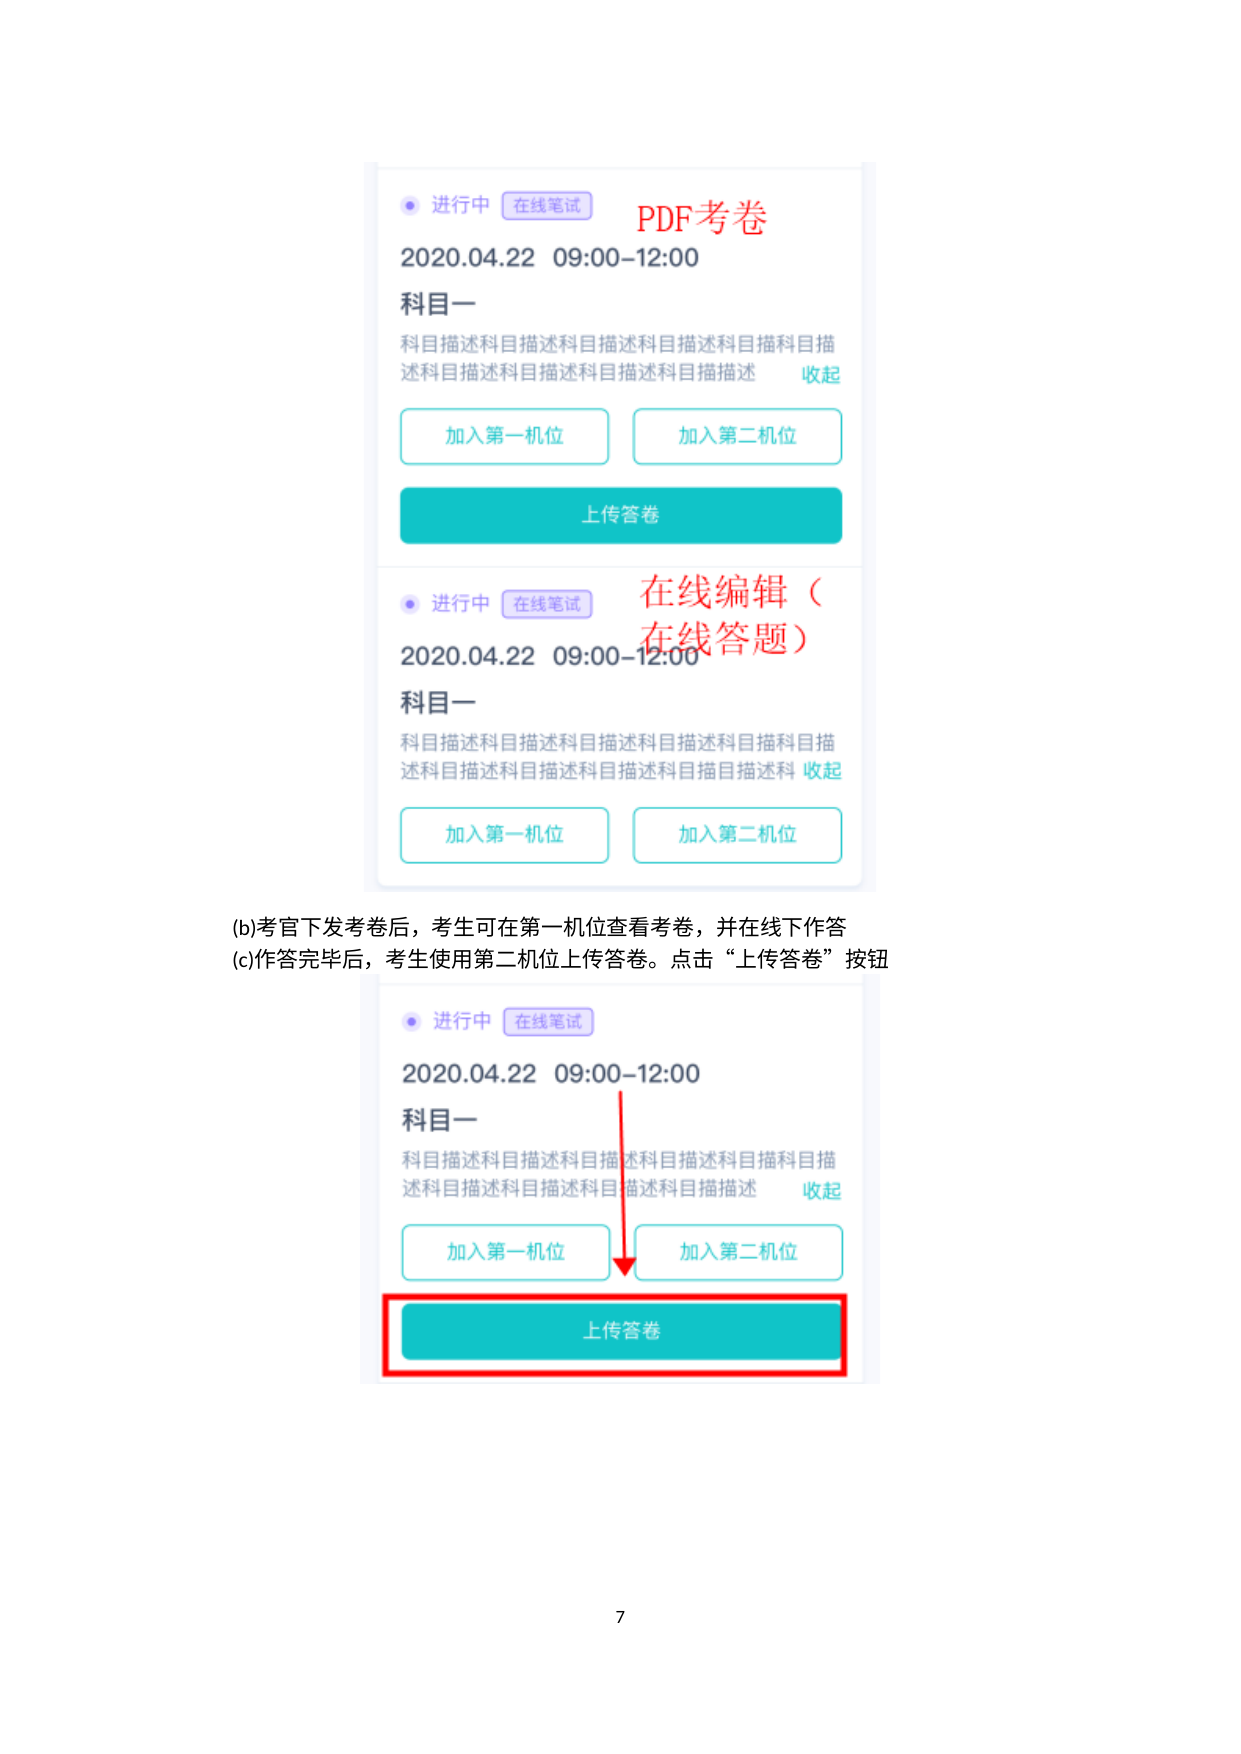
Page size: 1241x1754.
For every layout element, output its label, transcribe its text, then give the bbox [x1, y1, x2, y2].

picture [363, 162, 877, 892]
text (c)作答完毕后，考生使用第二机位上传答卷。点击“上传答卷”按钮 [232, 942, 1053, 974]
picture [360, 974, 881, 1384]
text (b)考官下发考卷后，考生可在第一机位查看考卷，并在线下作答 [232, 909, 1053, 942]
